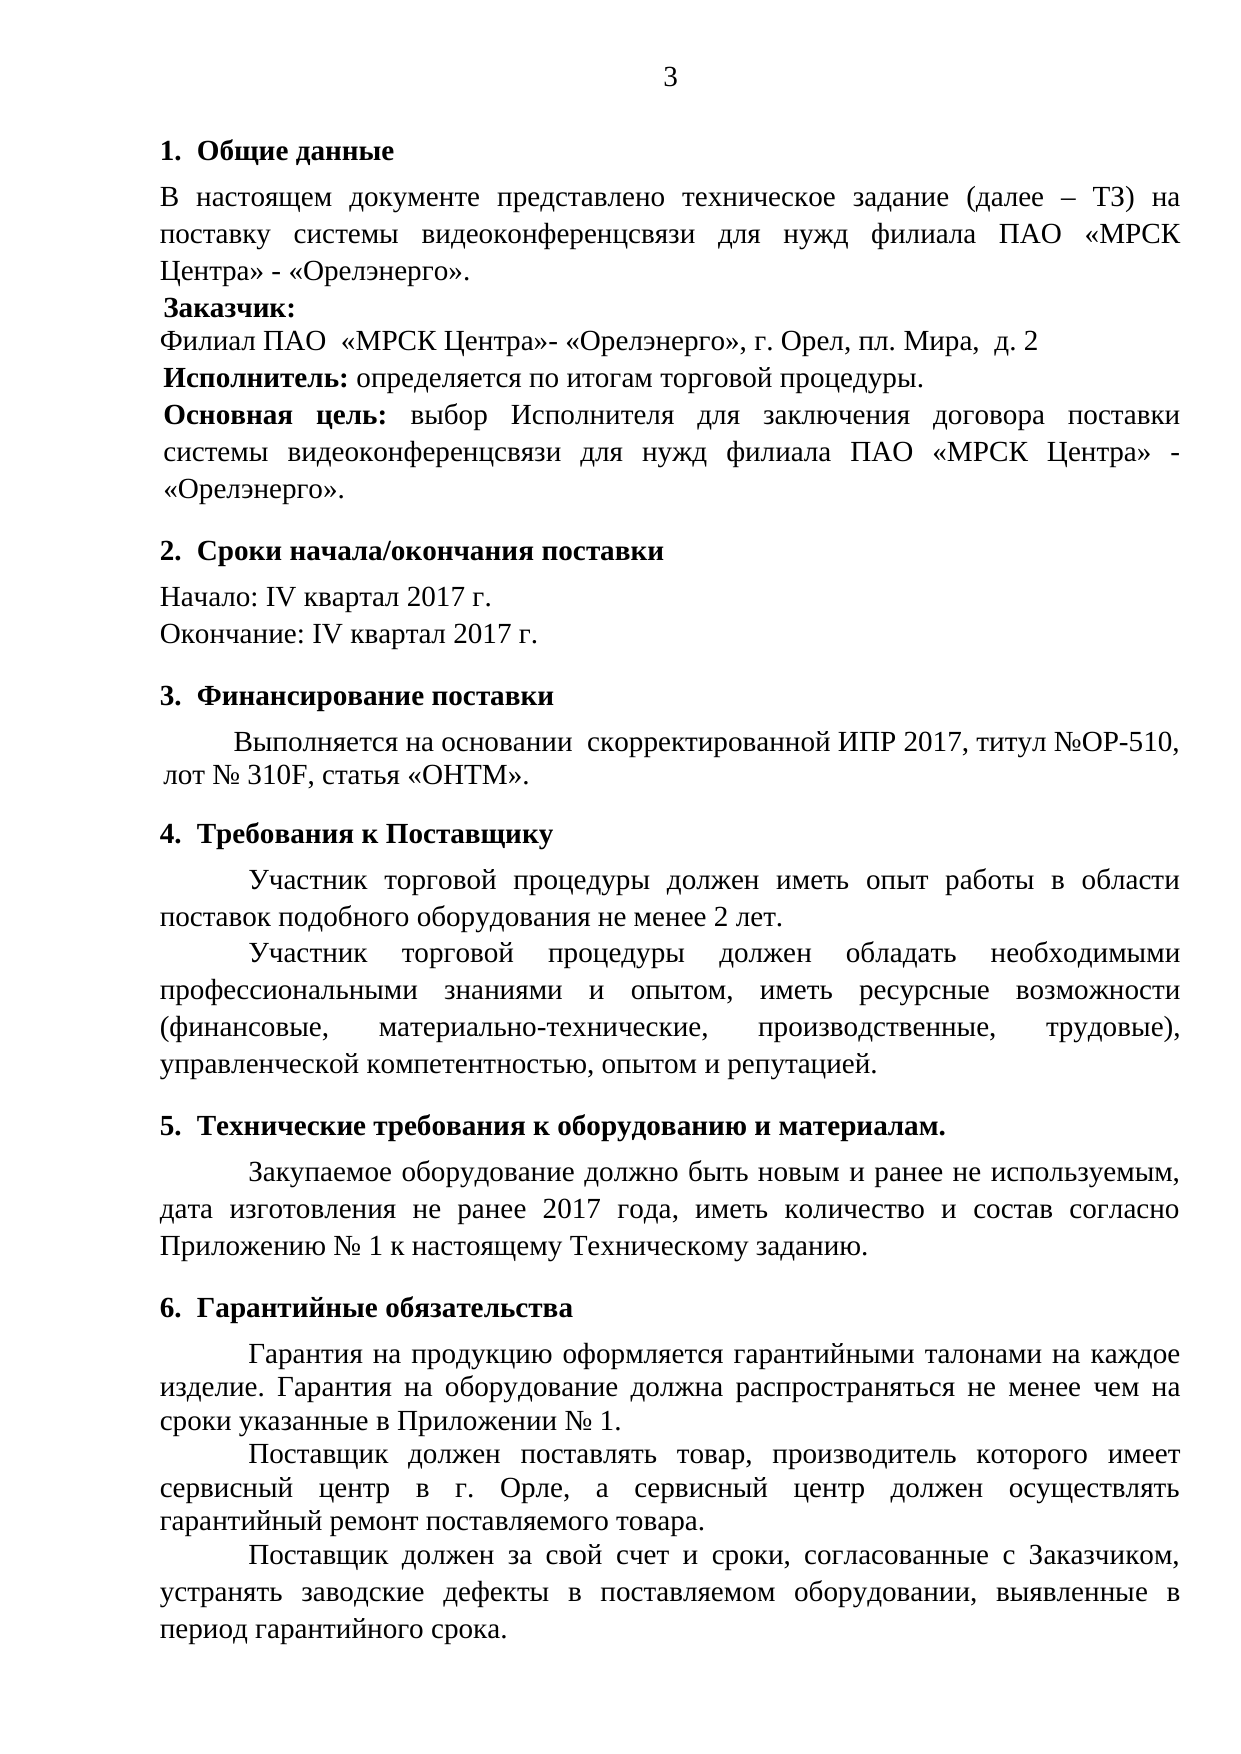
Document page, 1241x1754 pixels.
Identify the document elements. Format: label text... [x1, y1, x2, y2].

subtitle Требования к Поставщику [159, 816, 1181, 849]
subtitle Сроки начала/окончания поставки [159, 533, 1181, 566]
subtitle Общие данные [159, 133, 1181, 167]
text Закупаемое оборудование должно быть новым и ранее не используемым, дата изготовления не ранее 2017 года, иметь количество и состав согласно Приложению № 1 к настоящему Техническому заданию. [159, 1154, 1181, 1261]
text Поставщик должен поставлять товар, производитель которого имеет сервисный центр в г. Орле, а сервисный центр должен осуществлять гарантийный ремонт поставляемого товара. [159, 1436, 1181, 1537]
text Участник торговой процедуры должен иметь опыт работы в области поставок подобного оборудования не менее 2 лет. [159, 862, 1181, 932]
text Исполнитель: определяется по итогам торговой процедуры. [163, 360, 1181, 394]
text Основная цель: выбор Исполнителя для заключения договора поставки системы видеоконференцсвязи для нужд филиала ПАО «МРСК Центра» - «Орелэнерго». [163, 397, 1181, 504]
text Участник торговой процедуры должен обладать необходимыми профессиональными знаниями и опытом, иметь ресурсные возможности (финансовые, материально-технические, производственные, трудовые), управленческой компетентностью, опытом и репутацией. [159, 936, 1181, 1080]
text Филиал ПАО «МРСК Центра»- «Орелэнерго», г. Орел, пл. Мира, д. 2 [159, 323, 1181, 357]
text Окончание: IV квартал 2017 г. [159, 616, 1181, 649]
subtitle Финансирование поставки [159, 678, 1181, 711]
text Гарантия на продукцию оформляется гарантийными талонами на каждое изделие. Гарантия на оборудование должна распространяться не менее чем на сроки указанные в Приложении № 1. [159, 1336, 1181, 1436]
text В настоящем документе представлено техническое задание (далее – ТЗ) на поставку системы видеоконференцсвязи для нужд филиала ПАО «МРСК Центра» - «Орелэнерго». [159, 179, 1181, 287]
subtitle Технические требования к оборудованию и материалам. [159, 1108, 1181, 1142]
text Заказчик: [163, 290, 1181, 323]
text Поставщик должен за свой счет и сроки, согласованные с Заказчиком, устранять заводские дефекты в поставляемом оборудовании, выявленные в период гарантийного срока. [159, 1537, 1181, 1644]
subtitle Гарантийные обязательства [159, 1290, 1181, 1323]
list Выполняется на основании скорректированной ИПР 2017, титул №ОР-510, лот № 310F, статья «ОНТМ». [163, 724, 1181, 791]
text Начало: IV квартал 2017 г. [159, 579, 1181, 612]
